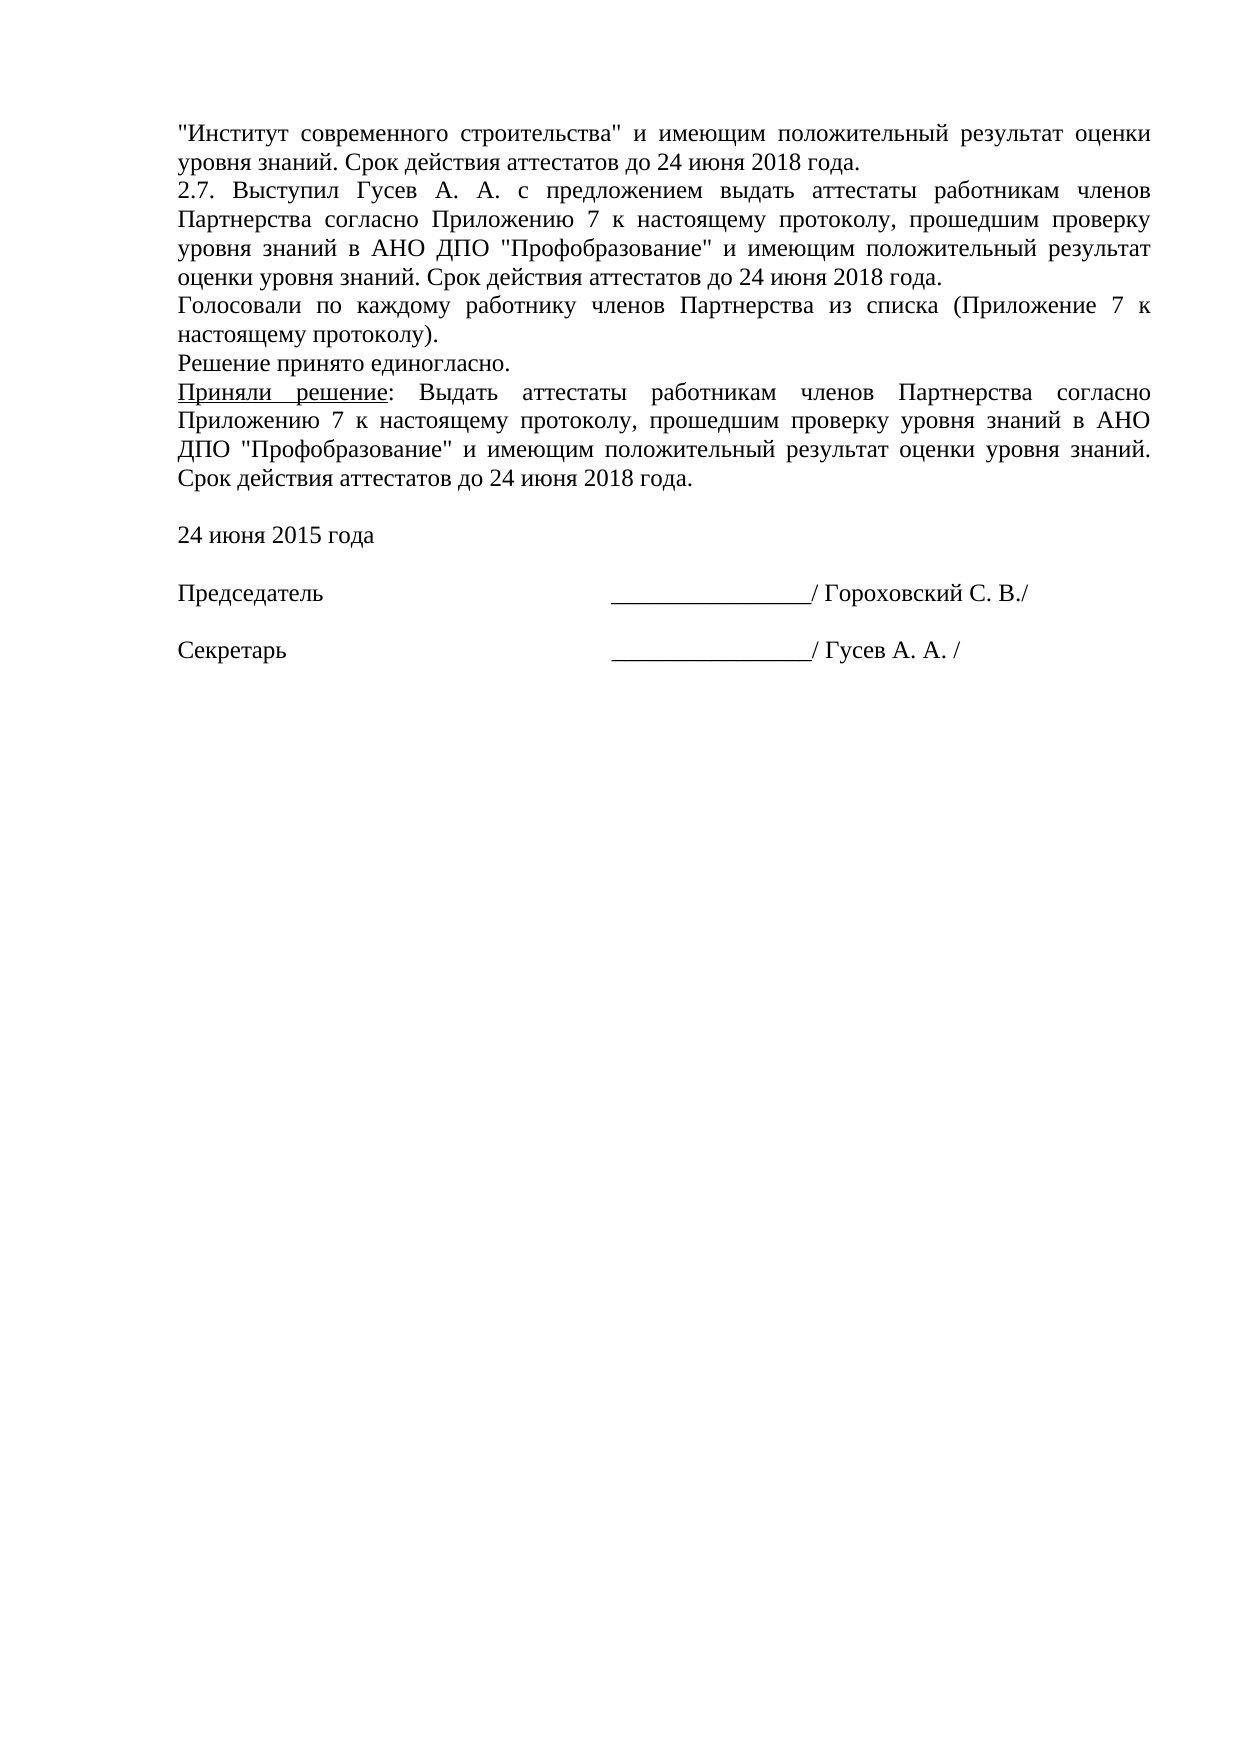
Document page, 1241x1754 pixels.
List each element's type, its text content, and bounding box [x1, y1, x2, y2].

text Приняли решение: Выдать аттестаты работникам членов Партнерства согласно Приложению 7 к настоящему протоколу, прошедшим проверку уровня знаний в АНО ДПО "Профобразование" и имеющим положительный результат оценки уровня знаний. Срок действия аттестатов до 24 июня 2018 года. [177, 377, 1152, 492]
text Секретарь ________________/ Гусев А. А. / [177, 636, 1152, 664]
text Голосовали по каждому работнику членов Партнерства из списка (Приложение 7 к настоящему протоколу). [177, 291, 1152, 348]
text Председатель ________________/ Гороховский С. В. / [177, 578, 1152, 607]
text 24 июня 2015 года [177, 521, 1152, 549]
text 2.7. Выступил Гусев А. А. с предложением выдать аттестаты работникам членов Партнерства согласно Приложению 7 к настоящему протоколу, прошедшим проверку уровня знаний в АНО ДПО "Профобразование" и имеющим положительный результат оценки уровня знаний. Срок действия аттестатов до 24 июня 2018 года. [177, 176, 1152, 291]
text Решение принято единогласно. [177, 348, 1152, 377]
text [177, 118, 1152, 176]
